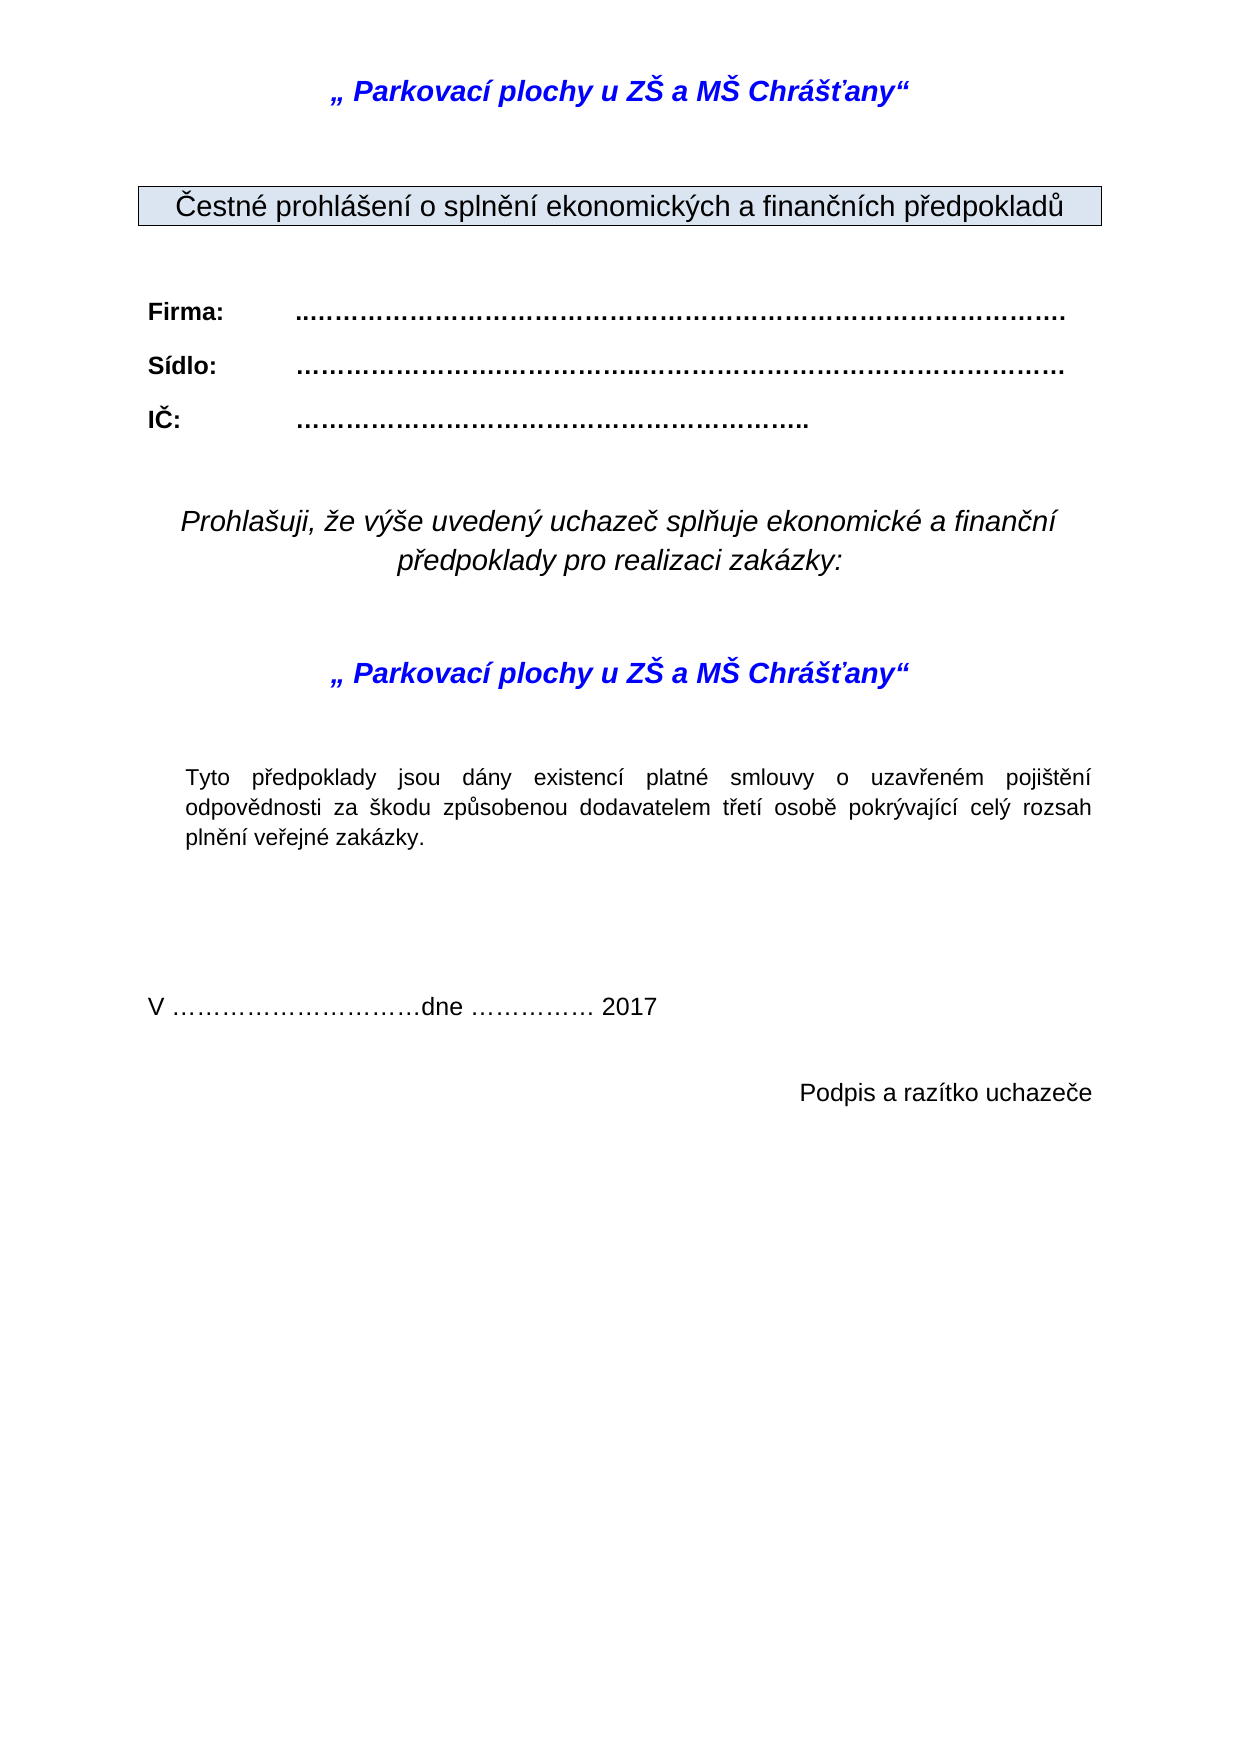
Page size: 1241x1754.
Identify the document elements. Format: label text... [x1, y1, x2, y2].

text Tyto předpoklady jsou dány existencí platné smlouvy o uzavřeném pojištění odpovědnosti za škodu způsobenou dodavatelem třetí osobě pokrývající celý rozsah plnění veřejné zakázky. [185, 764, 1092, 851]
text „ Parkovací plochy u ZŠ a MŠ Chrášťany“ [148, 656, 1092, 690]
text Podpis a razítko uchazeče [148, 1078, 1092, 1107]
text Firma: ..………………………………………………………………………………. [148, 297, 1092, 326]
text Sídlo: …………………….……………..…………………………………………… [148, 351, 1092, 380]
list V …………………………dne …………… 2017 [148, 992, 1092, 1020]
text IČ: …………………………………………………….. [148, 405, 1092, 434]
text Prohlašuji, že výše uvedený uchazeč splňuje ekonomické a finanční předpoklady pro realizaci zakázky: [148, 504, 1092, 576]
text Čestné prohlášení o splnění ekonomických a finančních předpokladů [139, 187, 1101, 225]
